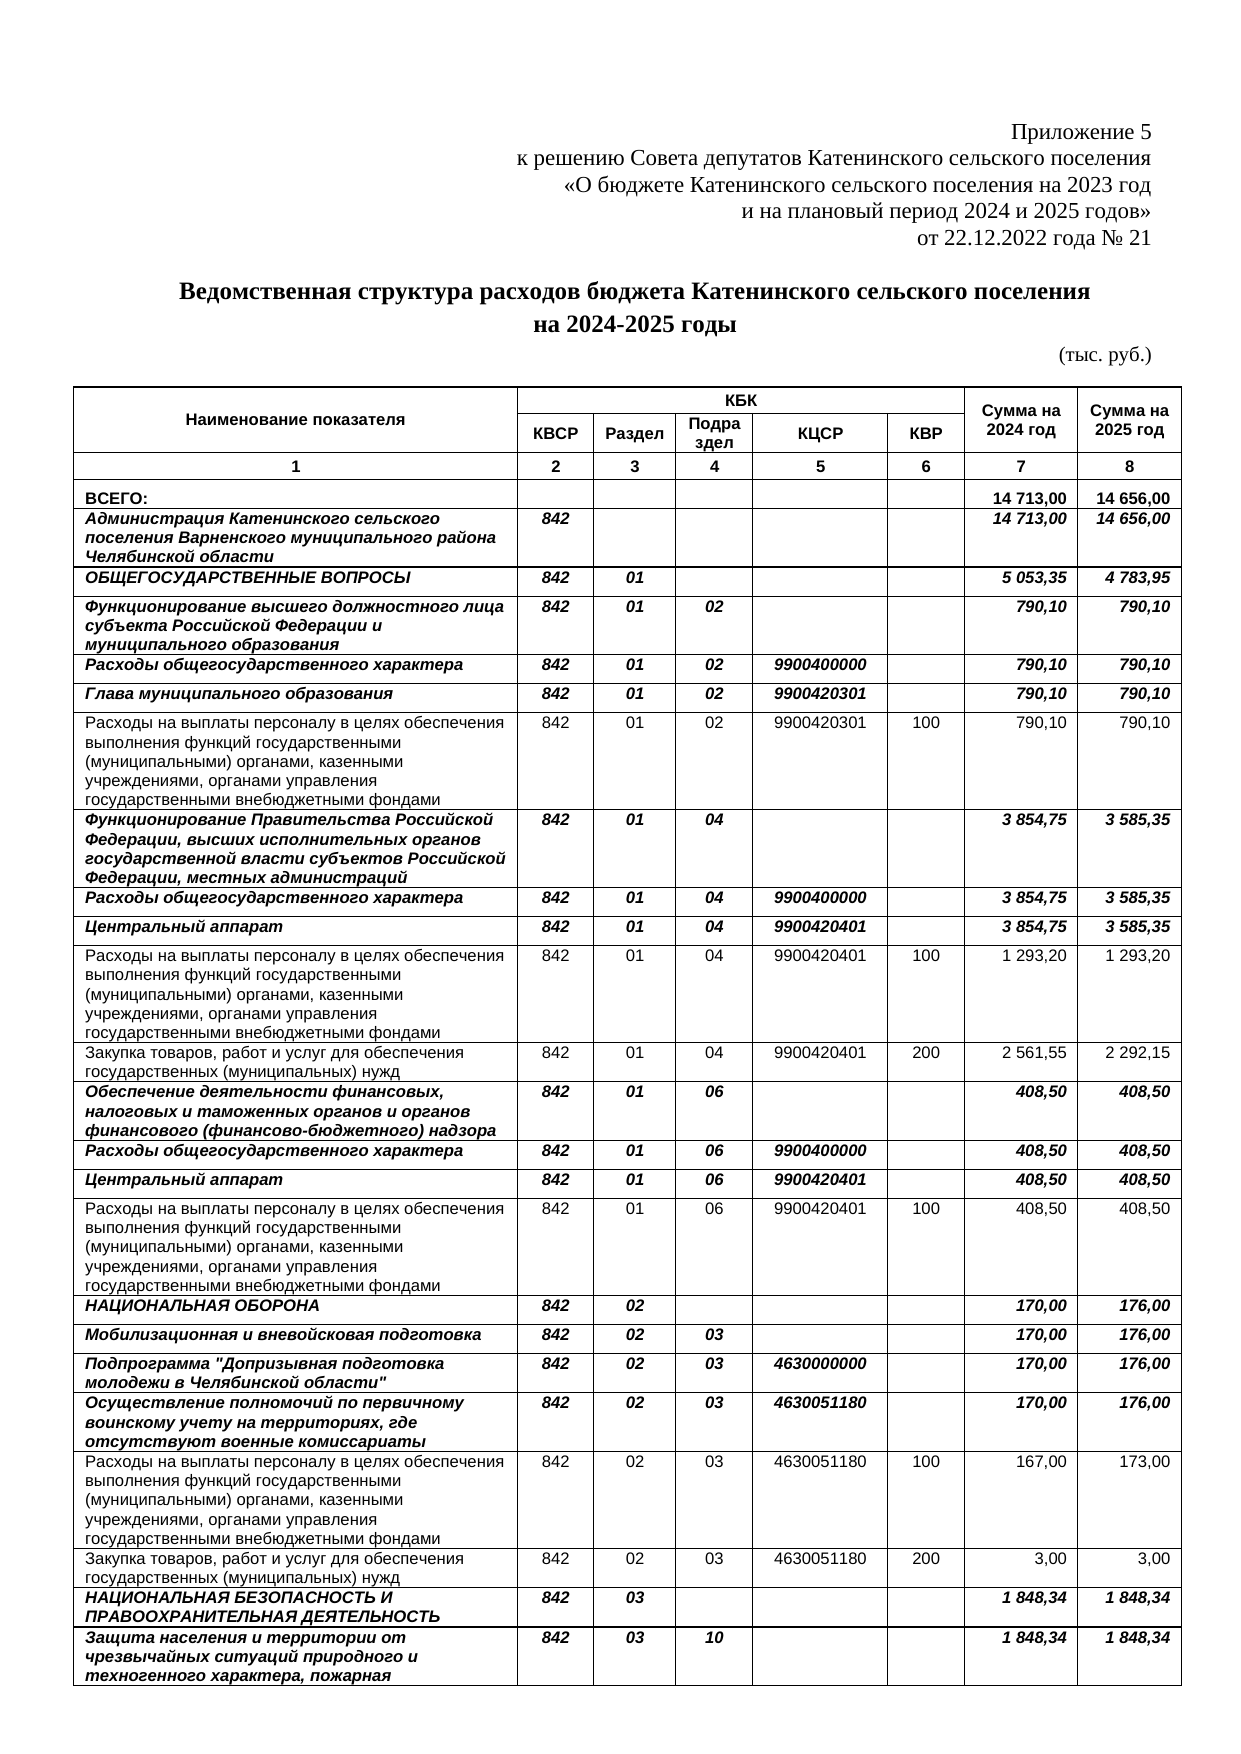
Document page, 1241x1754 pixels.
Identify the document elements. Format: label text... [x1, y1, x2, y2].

table_cell Расходы общегосударственного характера [74, 888, 517, 916]
table_cell 03 [676, 1354, 752, 1392]
table_cell 06 [676, 1199, 752, 1295]
table_cell 02 [594, 1549, 675, 1587]
table_cell 790,10 [965, 713, 1077, 809]
table_cell 842 [518, 1199, 593, 1295]
table_cell [753, 597, 887, 654]
table_cell 8 [1078, 453, 1181, 479]
table_cell 200 [888, 1549, 964, 1587]
table_cell 100 [888, 946, 964, 1042]
table_cell 02 [676, 684, 752, 712]
table_cell 100 [888, 1199, 964, 1295]
table_cell 6 [888, 453, 964, 479]
table_cell 842 [518, 1588, 593, 1626]
table_cell 790,10 [965, 655, 1077, 683]
table_cell Расходы на выплаты персоналу в целях обеспечения выполнения функций государственными (муниципальными) органами, казенными учреждениями, органами управления государственными внебюджетными фондами [74, 1199, 517, 1295]
table_cell 9900420401 [753, 1199, 887, 1295]
table_cell Раздел [594, 414, 675, 452]
table_cell 842 [518, 1549, 593, 1587]
table_cell 842 [518, 1393, 593, 1451]
table_cell 842 [518, 1296, 593, 1324]
table_cell [888, 917, 964, 945]
table_cell 842 [518, 1082, 593, 1140]
table_cell 842 [518, 713, 593, 809]
table_cell [676, 509, 752, 566]
table_cell 03 [676, 1452, 752, 1548]
table_cell 4630000000 [753, 1354, 887, 1392]
table_cell 176,00 [1078, 1296, 1181, 1324]
table_cell 03 [594, 1628, 675, 1685]
table_cell [594, 480, 675, 508]
table_cell 170,00 [965, 1325, 1077, 1353]
table_cell 04 [676, 888, 752, 916]
table_header Сумма на 2024 год [965, 388, 1077, 452]
text к решению Совета депутатов Катенинского сельского поселения [118, 144, 1152, 171]
table_cell 04 [676, 810, 752, 887]
table_cell Обеспечение деятельности финансовых, налоговых и таможенных органов и органов финансового (финансово-бюджетного) надзора [74, 1082, 517, 1140]
text на 2024-2025 годы [118, 309, 1152, 338]
table_cell 100 [888, 1452, 964, 1548]
table_cell 790,10 [1078, 713, 1181, 809]
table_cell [74, 1628, 517, 1685]
text (тыс. руб.) [118, 342, 1152, 366]
table_cell [753, 1325, 887, 1353]
table_cell 10 [676, 1628, 752, 1685]
table_cell [888, 1325, 964, 1353]
table_cell 01 [594, 684, 675, 712]
table_cell 790,10 [965, 684, 1077, 712]
table_cell 02 [676, 597, 752, 654]
table_cell 4630051180 [753, 1549, 887, 1587]
table_cell 9900420401 [753, 1043, 887, 1081]
table_cell 842 [518, 1170, 593, 1198]
table_cell 01 [594, 888, 675, 916]
table_cell 408,50 [1078, 1141, 1181, 1169]
table_cell [888, 888, 964, 916]
table_cell 176,00 [1078, 1393, 1181, 1451]
table_cell 4630051180 [753, 1393, 887, 1451]
table_header Наименование показателя [74, 388, 517, 452]
table_cell [676, 568, 752, 596]
table_cell [753, 509, 887, 566]
table_cell КВР [888, 414, 964, 452]
table_cell 1 848,34 [965, 1588, 1077, 1626]
table_cell 5 [753, 453, 887, 479]
table_cell ВСЕГО: [74, 480, 517, 508]
table_cell 842 [518, 597, 593, 654]
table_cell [74, 1549, 517, 1587]
table_cell [518, 480, 593, 508]
table_cell [888, 1393, 964, 1451]
table_cell 170,00 [965, 1296, 1077, 1324]
table_cell 2 561,55 [965, 1043, 1077, 1081]
table_cell [888, 1588, 964, 1626]
table_cell 408,50 [1078, 1082, 1181, 1140]
table_cell 9900420401 [753, 917, 887, 945]
table_cell 02 [676, 713, 752, 809]
table_cell КВСР [518, 414, 593, 452]
table_cell 03 [594, 1588, 675, 1626]
table_cell [753, 1082, 887, 1140]
table_cell 4 783,95 [1078, 568, 1181, 596]
table_cell 02 [594, 1452, 675, 1548]
table_cell [888, 1141, 964, 1169]
table_cell [888, 597, 964, 654]
table_cell [888, 1354, 964, 1392]
table_cell Администрация Катенинского сельского поселения Варненского муниципального района Челябинской области [74, 509, 517, 566]
table_cell [888, 684, 964, 712]
table_cell 5 053,35 [965, 568, 1077, 596]
table_cell 842 [518, 684, 593, 712]
table_cell 7 [965, 453, 1077, 479]
table_cell 842 [518, 568, 593, 596]
table_cell 02 [594, 1325, 675, 1353]
table_cell [888, 1170, 964, 1198]
table_cell 14 713,00 [965, 509, 1077, 566]
table_cell 9900400000 [753, 655, 887, 683]
table_cell 9900420301 [753, 684, 887, 712]
table_cell 176,00 [1078, 1325, 1181, 1353]
table_cell 170,00 [965, 1354, 1077, 1392]
table_cell 9900420401 [753, 1170, 887, 1198]
table_cell 01 [594, 1082, 675, 1140]
table_cell 1 [74, 453, 517, 479]
table_cell 842 [518, 509, 593, 566]
table_cell Расходы на выплаты персоналу в целях обеспечения выполнения функций государственными (муниципальными) органами, казенными учреждениями, органами управления государственными внебюджетными фондами [74, 946, 517, 1042]
table_cell 1 848,34 [1078, 1628, 1181, 1685]
table_cell НАЦИОНАЛЬНАЯ БЕЗОПАСНОСТЬ И ПРАВООХРАНИТЕЛЬНАЯ ДЕЯТЕЛЬНОСТЬ [74, 1588, 517, 1626]
table_cell Осуществление полномочий по первичному воинскому учету на территориях, где отсутствуют военные комиссариаты [74, 1393, 517, 1451]
table_cell [676, 1296, 752, 1324]
table_cell 01 [594, 1141, 675, 1169]
table_cell 01 [594, 1170, 675, 1198]
table_cell 3 854,75 [965, 888, 1077, 916]
table_cell 842 [518, 1043, 593, 1081]
table_cell 3 [594, 453, 675, 479]
table_cell 790,10 [965, 597, 1077, 654]
table_cell Расходы общегосударственного характера [74, 1141, 517, 1169]
table_cell 14 713,00 [965, 480, 1077, 508]
table_cell 03 [676, 1325, 752, 1353]
table_cell 842 [518, 655, 593, 683]
table_cell Центральный аппарат [74, 917, 517, 945]
table_cell 04 [676, 946, 752, 1042]
table_cell 408,50 [965, 1199, 1077, 1295]
table_cell [753, 810, 887, 887]
table_cell [753, 1296, 887, 1324]
table_cell Функционирование высшего должностного лица субъекта Российской Федерации и муниципального образования [74, 597, 517, 654]
table_cell 01 [594, 597, 675, 654]
table_cell НАЦИОНАЛЬНАЯ ОБОРОНА [74, 1296, 517, 1324]
table_cell 173,00 [1078, 1452, 1181, 1548]
table_cell [888, 568, 964, 596]
table_cell 790,10 [1078, 655, 1181, 683]
table_cell 1 848,34 [965, 1628, 1077, 1685]
table_cell Расходы на выплаты персоналу в целях обеспечения выполнения функций государственными (муниципальными) органами, казенными учреждениями, органами управления государственными внебюджетными фондами [74, 713, 517, 809]
table_cell 176,00 [1078, 1354, 1181, 1392]
table_cell Расходы на выплаты персоналу в целях обеспечения выполнения функций государственными (муниципальными) органами, казенными учреждениями, органами управления государственными внебюджетными фондами [74, 1452, 517, 1548]
table_cell 1 848,34 [1078, 1588, 1181, 1626]
table_cell 01 [594, 568, 675, 596]
table_cell Функционирование Правительства Российской Федерации, высших исполнительных органов государственной власти субъектов Российской Федерации, местных администраций [74, 810, 517, 887]
table_cell [753, 1588, 887, 1626]
text от 22.12.2022 года № 21 [118, 223, 1152, 250]
table_cell [888, 480, 964, 508]
table_cell 2 [518, 453, 593, 479]
table_cell 842 [518, 946, 593, 1042]
table_cell Подпрограмма "Допризывная подготовка молодежи в Челябинской области" [74, 1354, 517, 1392]
table_cell 01 [594, 1043, 675, 1081]
table_cell 01 [594, 713, 675, 809]
table_cell 3 585,35 [1078, 888, 1181, 916]
table_cell [676, 480, 752, 508]
table_cell 3 585,35 [1078, 917, 1181, 945]
table_cell Центральный аппарат [74, 1170, 517, 1198]
table_cell Мобилизационная и вневойсковая подготовка [74, 1325, 517, 1353]
table_cell 9900400000 [753, 1141, 887, 1169]
table_cell [888, 509, 964, 566]
table_cell 408,50 [965, 1170, 1077, 1198]
table_cell КЦСР [753, 414, 887, 452]
table_cell 100 [888, 713, 964, 809]
table_cell 842 [518, 1325, 593, 1353]
table_cell [888, 655, 964, 683]
table_cell [888, 1082, 964, 1140]
table_cell 200 [888, 1043, 964, 1081]
table_cell 4630051180 [753, 1452, 887, 1548]
table_cell 02 [594, 1354, 675, 1392]
table_cell 02 [594, 1296, 675, 1324]
table_cell 04 [676, 917, 752, 945]
text и на плановый период 2024 и 2025 годов» [118, 197, 1152, 223]
table_cell 06 [676, 1170, 752, 1198]
table_header Сумма на 2025 год [1078, 388, 1181, 452]
table_cell 9900400000 [753, 888, 887, 916]
table_cell 02 [676, 655, 752, 683]
table_cell 1 293,20 [965, 946, 1077, 1042]
text Приложение 5 [118, 118, 1152, 144]
table_cell [594, 509, 675, 566]
table_cell [888, 810, 964, 887]
table_cell 3,00 [965, 1549, 1077, 1587]
table_cell 9900420301 [753, 713, 887, 809]
table_cell 01 [594, 917, 675, 945]
table_cell 3,00 [1078, 1549, 1181, 1587]
table_cell 4 [676, 453, 752, 479]
table_cell 01 [594, 1199, 675, 1295]
table_cell [753, 480, 887, 508]
table_cell 790,10 [1078, 597, 1181, 654]
text Ведомственная структура расходов бюджета Катенинского сельского поселения [118, 276, 1152, 305]
table_cell [888, 1628, 964, 1685]
table_cell 842 [518, 810, 593, 887]
table_cell 842 [518, 1452, 593, 1548]
table_cell 03 [676, 1393, 752, 1451]
table_cell 02 [594, 1393, 675, 1451]
table_cell 842 [518, 1354, 593, 1392]
table_cell 01 [594, 946, 675, 1042]
table_cell [676, 1588, 752, 1626]
table_header КБК [518, 388, 964, 413]
table_cell 04 [676, 1043, 752, 1081]
table_cell 01 [594, 810, 675, 887]
table_cell 408,50 [965, 1141, 1077, 1169]
table_cell 3 854,75 [965, 810, 1077, 887]
table_cell 842 [518, 888, 593, 916]
table_cell [753, 1628, 887, 1685]
table_cell [753, 568, 887, 596]
text «О бюджете Катенинского сельского поселения на 2023 год [118, 171, 1152, 197]
table_cell 1 293,20 [1078, 946, 1181, 1042]
table_cell 790,10 [1078, 684, 1181, 712]
table_cell 167,00 [965, 1452, 1077, 1548]
table_cell 9900420401 [753, 946, 887, 1042]
table_cell 14 656,00 [1078, 480, 1181, 508]
table_cell 408,50 [1078, 1199, 1181, 1295]
table_cell 408,50 [965, 1082, 1077, 1140]
table_cell [888, 1296, 964, 1324]
table_cell 06 [676, 1082, 752, 1140]
table_cell 842 [518, 917, 593, 945]
table_cell Подраздел [676, 414, 752, 452]
table_cell 06 [676, 1141, 752, 1169]
table_cell 2 292,15 [1078, 1043, 1181, 1081]
table_cell 3 854,75 [965, 917, 1077, 945]
table_cell Глава муниципального образования [74, 684, 517, 712]
table_cell 842 [518, 1628, 593, 1685]
table_cell 03 [676, 1549, 752, 1587]
table_cell 3 585,35 [1078, 810, 1181, 887]
table_cell 01 [594, 655, 675, 683]
table_cell ОБЩЕГОСУДАРСТВЕННЫЕ ВОПРОСЫ [74, 568, 517, 596]
table_cell 408,50 [1078, 1170, 1181, 1198]
table_cell 170,00 [965, 1393, 1077, 1451]
table_cell 14 656,00 [1078, 509, 1181, 566]
table_cell Расходы общегосударственного характера [74, 655, 517, 683]
table_cell Закупка товаров, работ и услуг для обеспечения государственных (муниципальных) нужд [74, 1043, 517, 1081]
table_cell 842 [518, 1141, 593, 1169]
